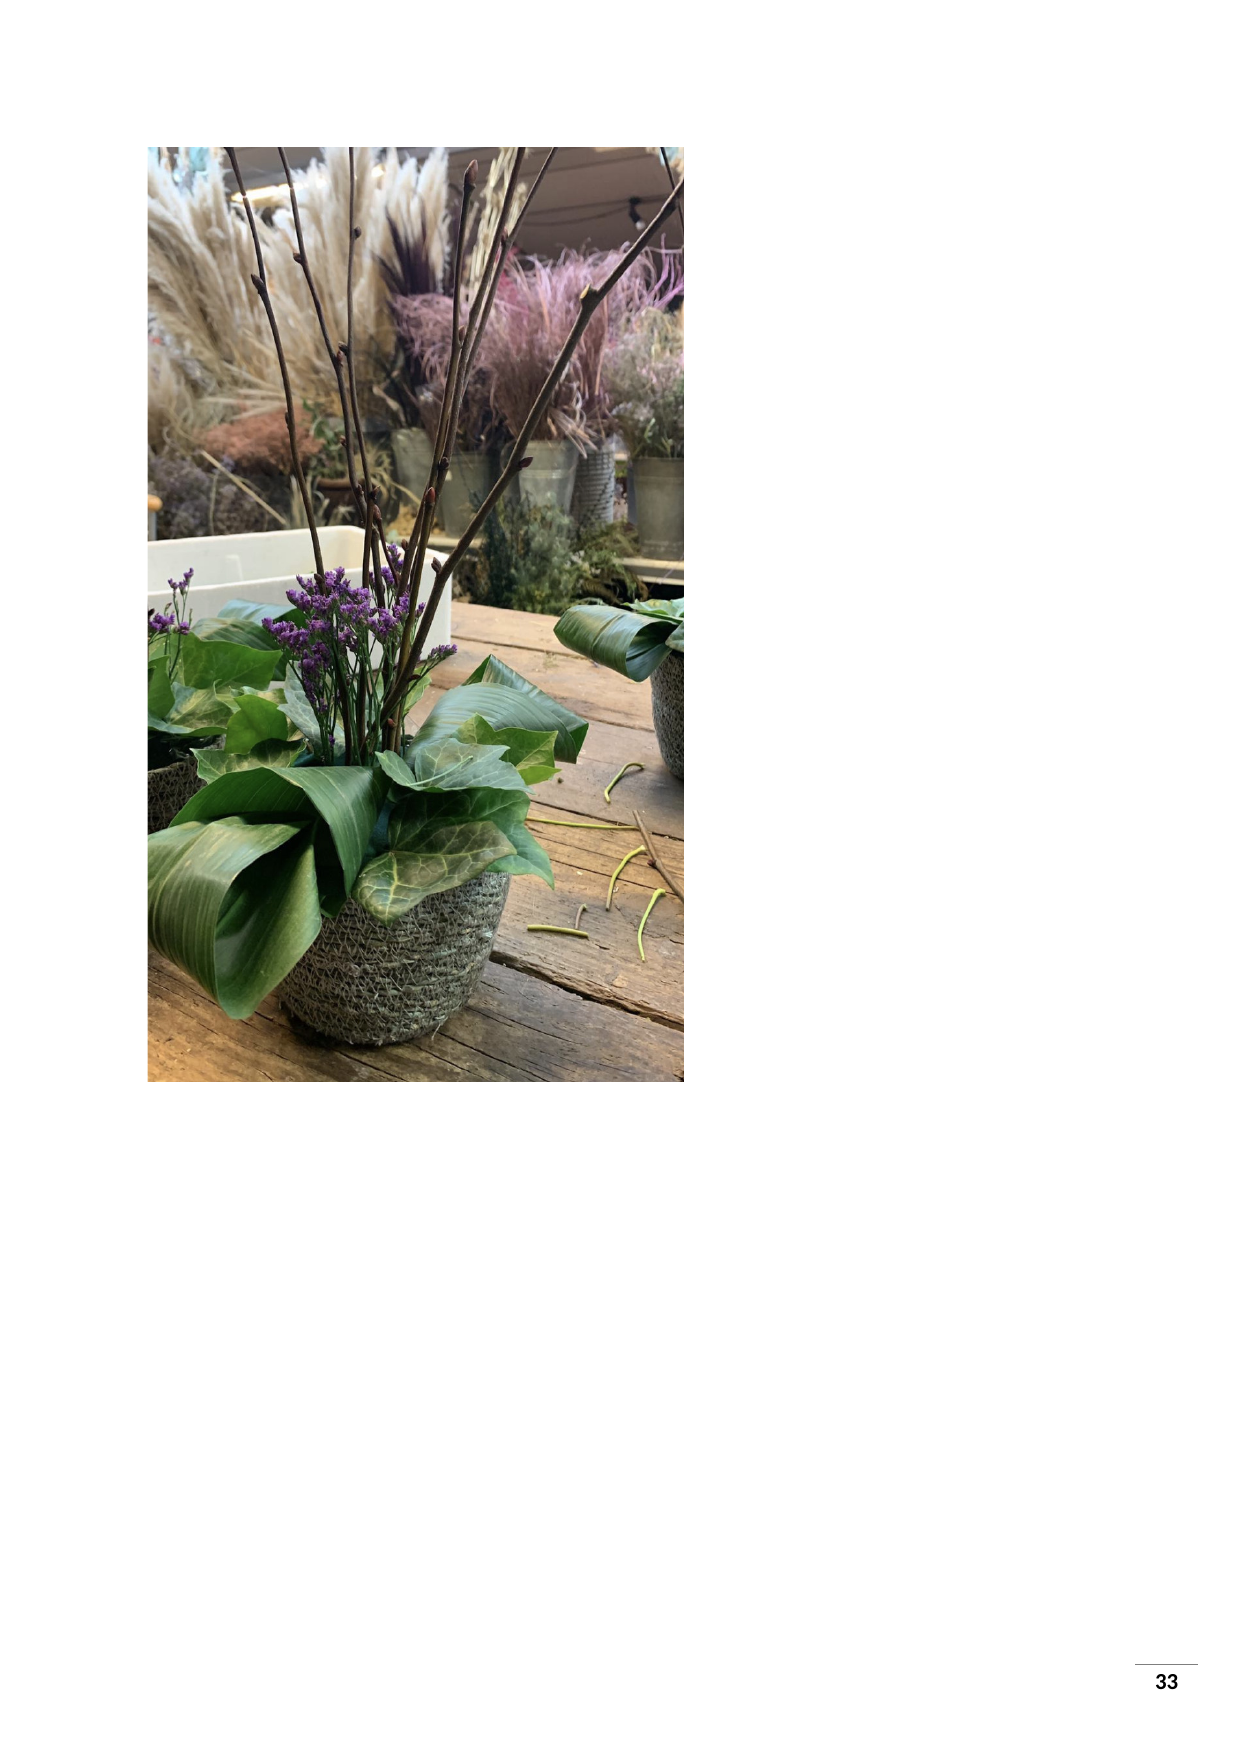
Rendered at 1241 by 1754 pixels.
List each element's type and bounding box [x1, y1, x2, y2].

picture [147, 147, 684, 1082]
